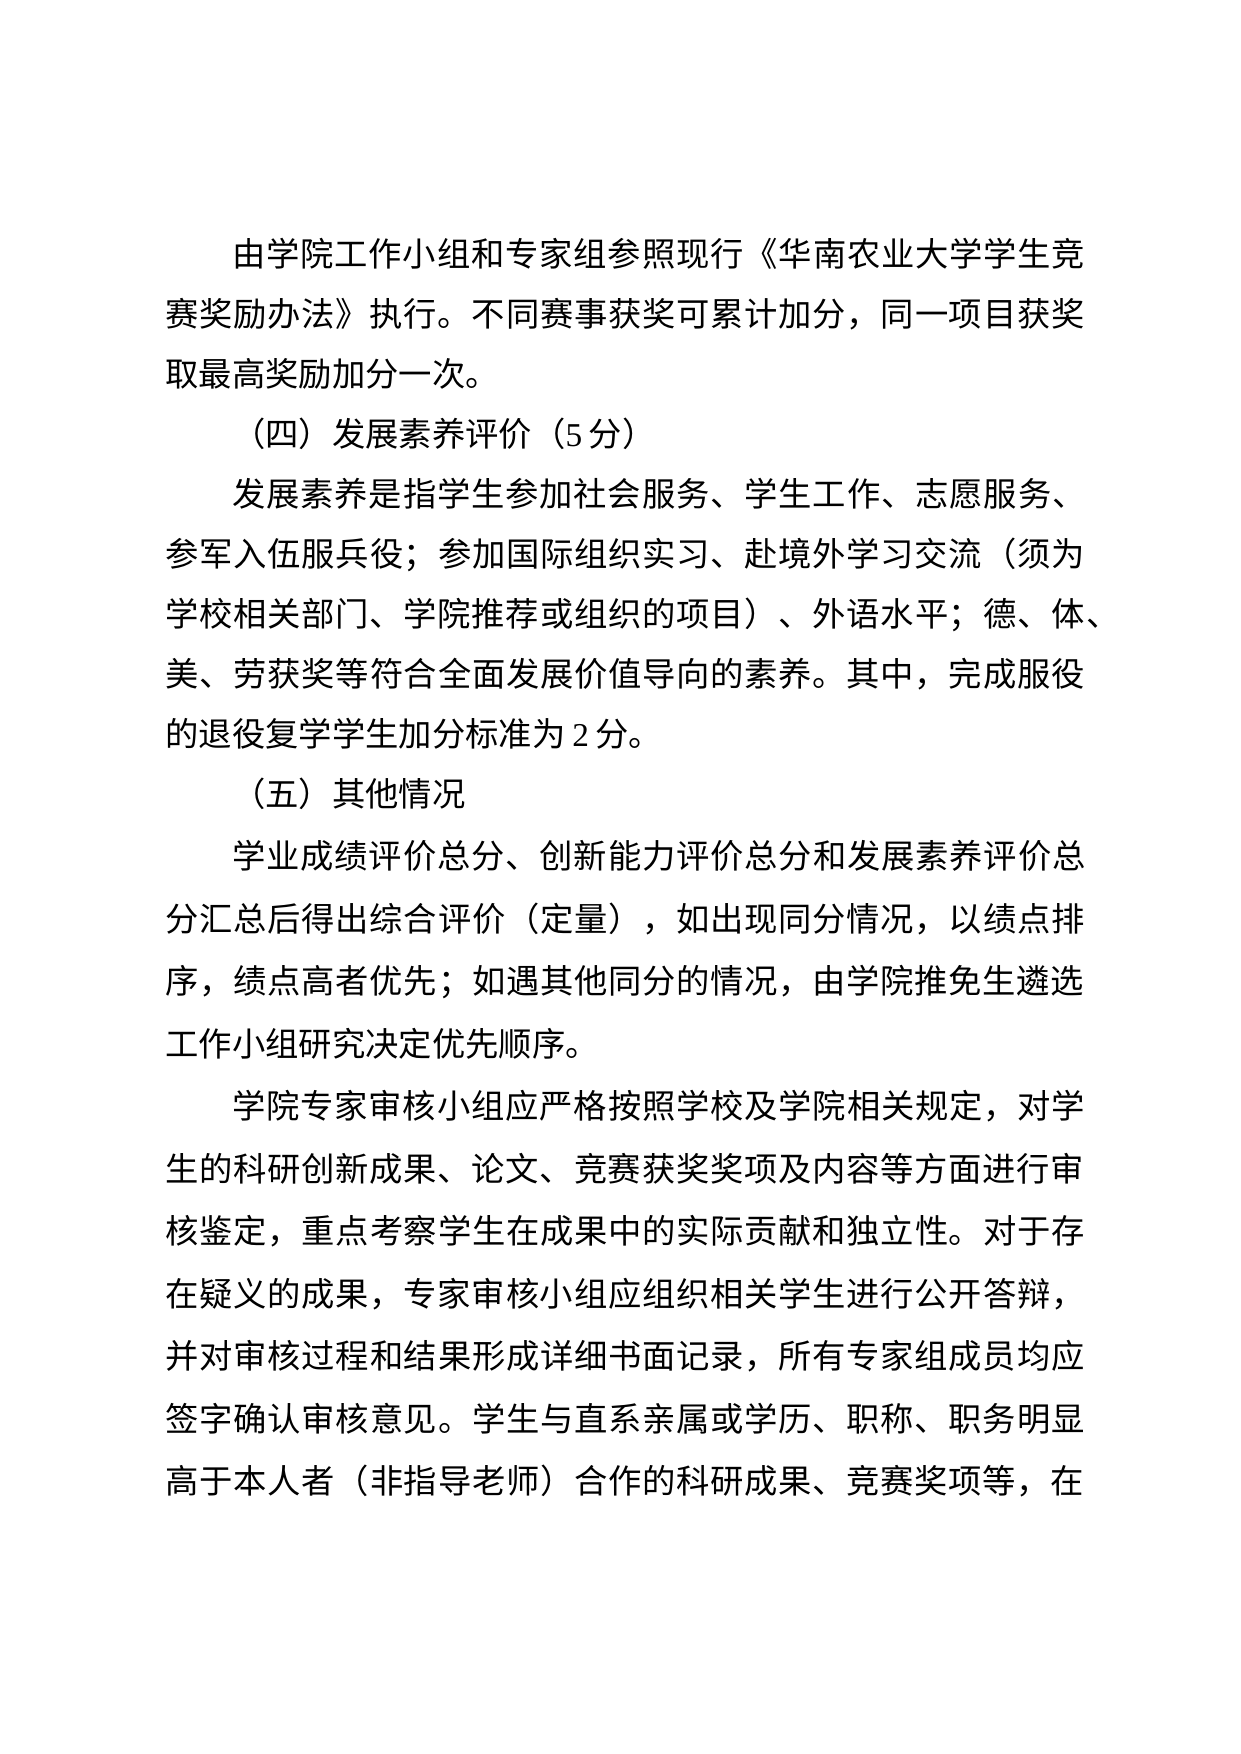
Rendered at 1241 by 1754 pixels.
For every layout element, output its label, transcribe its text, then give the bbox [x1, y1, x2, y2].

text （五）其他情况 [165, 758, 1087, 818]
text 学业成绩评价总分、创新能力评价总分和发展素养评价总分汇总后得出综合评价（定量），如出现同分情况，以绩点排序，绩点高者优先；如遇其他同分的情况，由学院推免生遴选工作小组研究决定优先顺序。 [165, 818, 1087, 1068]
text 发展素养是指学生参加社会服务、学生工作、志愿服务、参军入伍服兵役；参加国际组织实习、赴境外学习交流（须为学校相关部门、学院推荐或组织的项目）、外语水平；德、体、美、劳获奖等符合全面发展价值导向的素养。其中，完成服役的退役复学学生加分标准为2分。 [165, 458, 1087, 758]
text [165, 1068, 1087, 1506]
text （四）发展素养评价（5分） [165, 398, 1087, 458]
text 由学院工作小组和专家组参照现行《华南农业大学学生竞赛奖励办法》执行。不同赛事获奖可累计加分，同一项目获奖取最高奖励加分一次。 [165, 218, 1087, 398]
